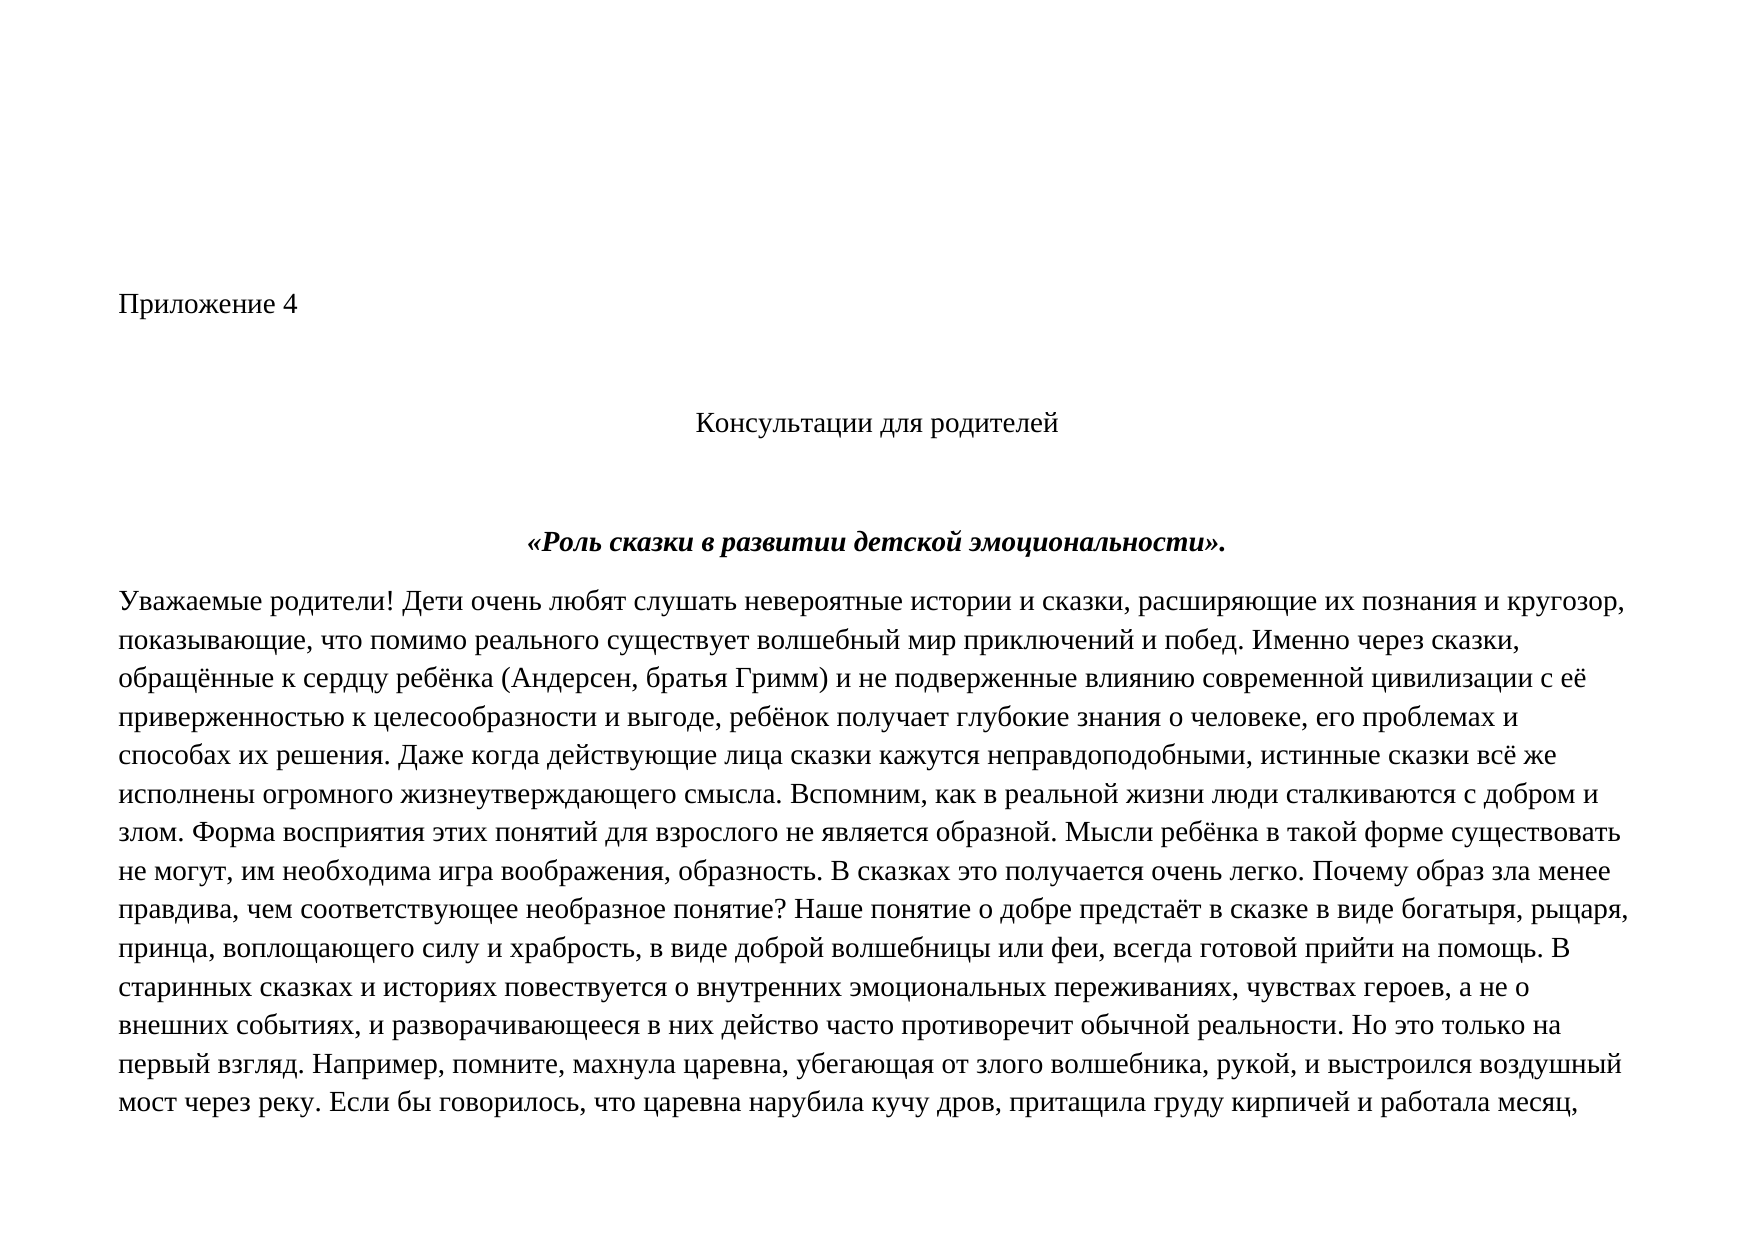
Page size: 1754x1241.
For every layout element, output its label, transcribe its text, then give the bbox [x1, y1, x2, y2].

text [118, 583, 1636, 1118]
text «Роль сказки в развитии детской эмоциональности». [118, 524, 1636, 557]
text Приложение 4 [118, 286, 1636, 320]
text Консультации для родителей [118, 405, 1636, 439]
